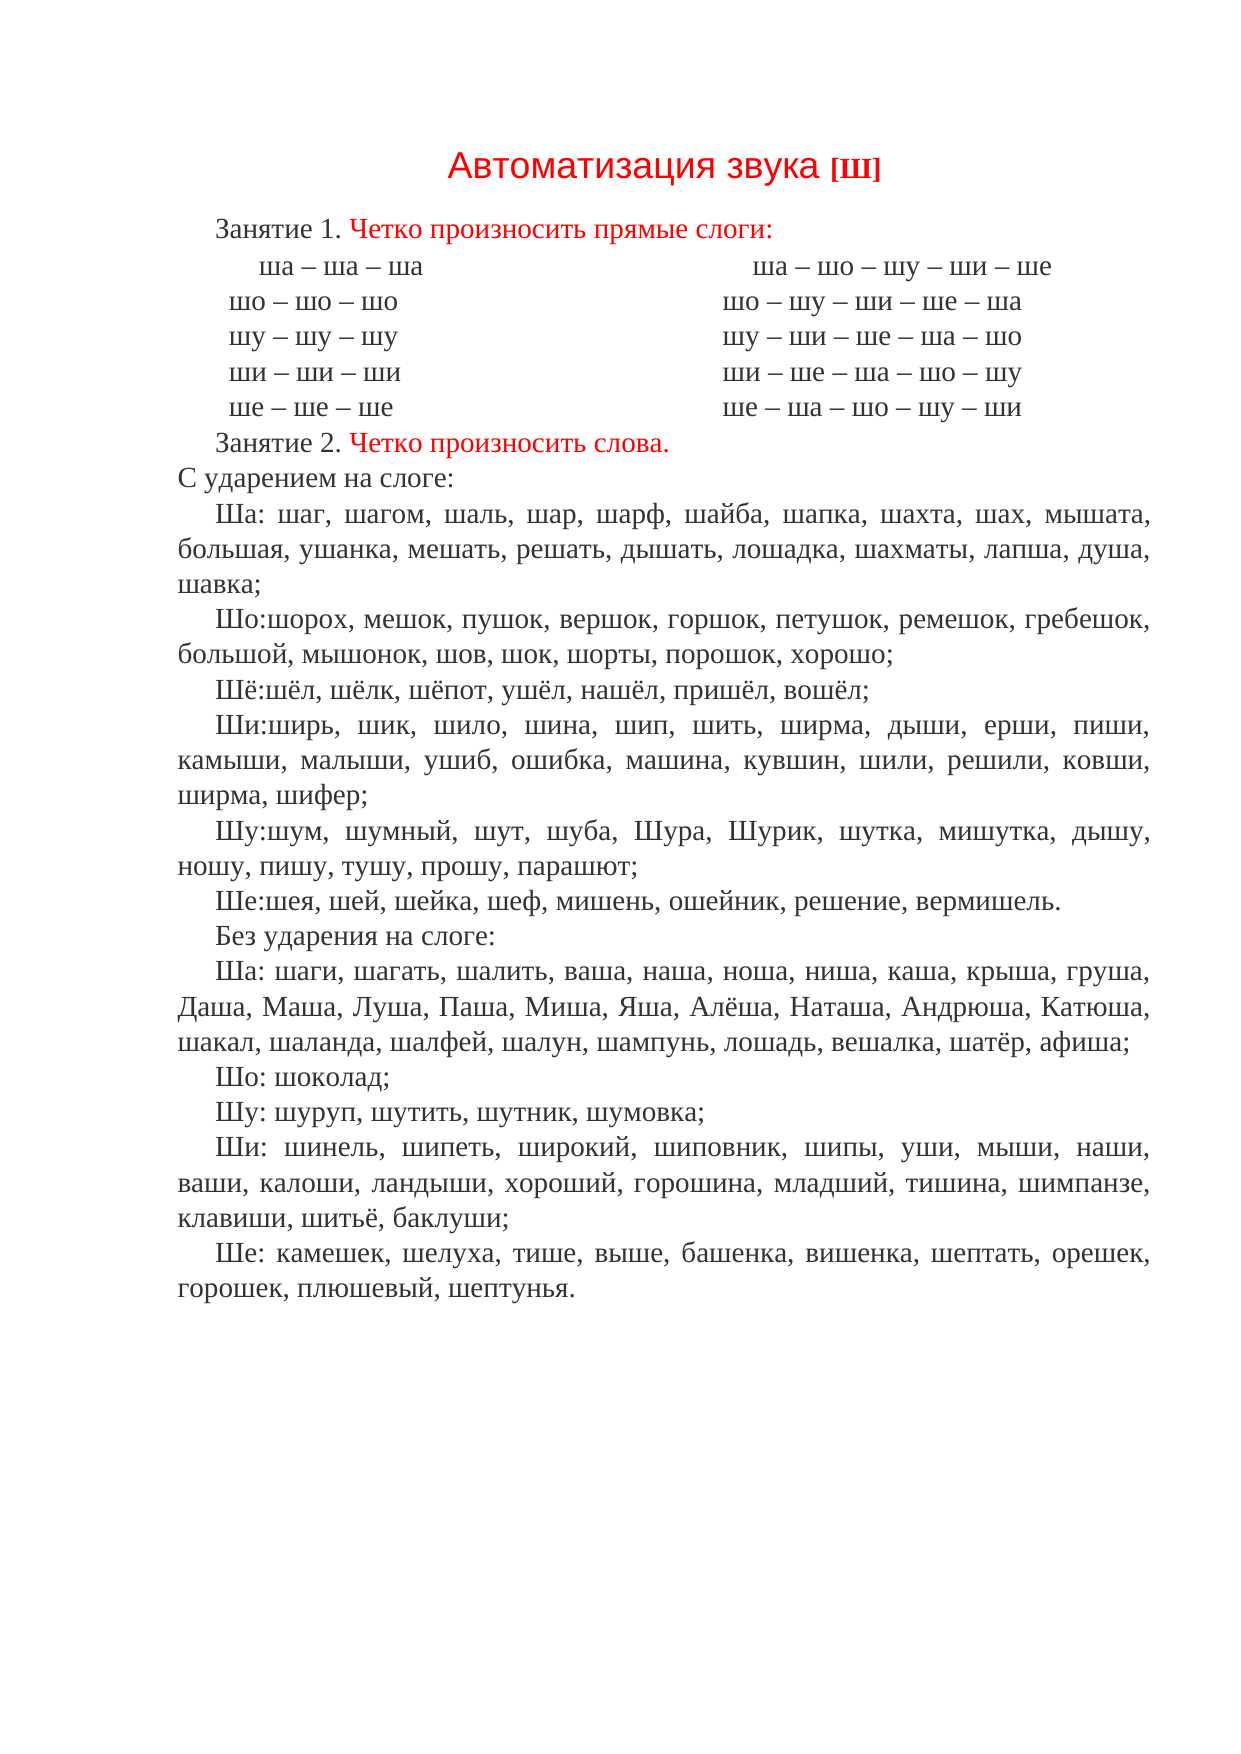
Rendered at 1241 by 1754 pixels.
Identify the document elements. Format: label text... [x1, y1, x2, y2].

text Шо:шорох, мешок, пушок, вершок, горшок, петушок, ремешок, гребешок, большой, мышонок, шов, шок, шорты, порошок, хорошо; [177, 601, 1152, 670]
text Шу: шуруп, шутить, шутник, шумовка; [177, 1094, 1152, 1128]
text Шё:шёл, шёлк, шёпот, ушёл, нашёл, пришёл, вошёл; [177, 672, 1152, 705]
text Ша: шаги, шагать, шалить, ваша, наша, ноша, ниша, каша, крыша, груша, Даша, Маша, Луша, Паша, Миша, Яша, Алёша, Наташа, Андрюша, Катюша, шакал, шаланда, шалфей, шалун, шампунь, лошадь, вешалка, шатёр, афиша; [177, 953, 1152, 1057]
text Занятие 2. Четко произносить слова. [177, 425, 1152, 459]
text Ши: шинель, шипеть, широкий, шиповник, шипы, уши, мыши, наши, ваши, калоши, ландыши, хороший, горошина, младший, тишина, шимпанзе, клавиши, шитьё, баклуши; [177, 1129, 1152, 1233]
text Ши:ширь, шик, шило, шина, шип, шить, ширма, дыши, ерши, пиши, камыши, малыши, ушиб, ошибка, машина, кувшин, шили, решили, ковши, ширма, шифер; [177, 707, 1152, 811]
text Занятие 1. Четко произносить прямые слоги: [177, 211, 1152, 245]
text С ударением на слоге: [177, 461, 1152, 494]
text Шо: шоколад; [177, 1059, 1152, 1093]
table_header  ша – ша – ша шо – шо – шо шу – шу – шу ши – ши – ши ше – ше – ше [180, 246, 674, 425]
text Без ударения на слоге: [177, 918, 1152, 952]
text Автоматизация звука [ш] [177, 143, 1152, 186]
table_header  ша – шо – шу – ши – ше шо – шу – ши – ше – ша шу – ши – ше – ша – шо ши – ше – ша – шо – шу ше – ша – шо – шу – ши [674, 246, 1171, 425]
text Ша: шаг, шагом, шаль, шар, шарф, шайба, шапка, шахта, шах, мышата, большая, ушанка, мешать, решать, дышать, лошадка, шахматы, лапша, душа, шавка; [177, 496, 1152, 600]
text Ше:шея, шей, шейка, шеф, мишень, ошейник, решение, вермишель. [177, 883, 1152, 917]
text Шу:шум, шумный, шут, шуба, Шура, Шурик, шутка, мишутка, дышу, ношу, пишу, тушу, прошу, парашют; [177, 813, 1152, 881]
text Ше: камешек, шелуха, тише, выше, башенка, вишенка, шептать, орешек, горошек, плюшевый, шептунья. [177, 1235, 1152, 1304]
